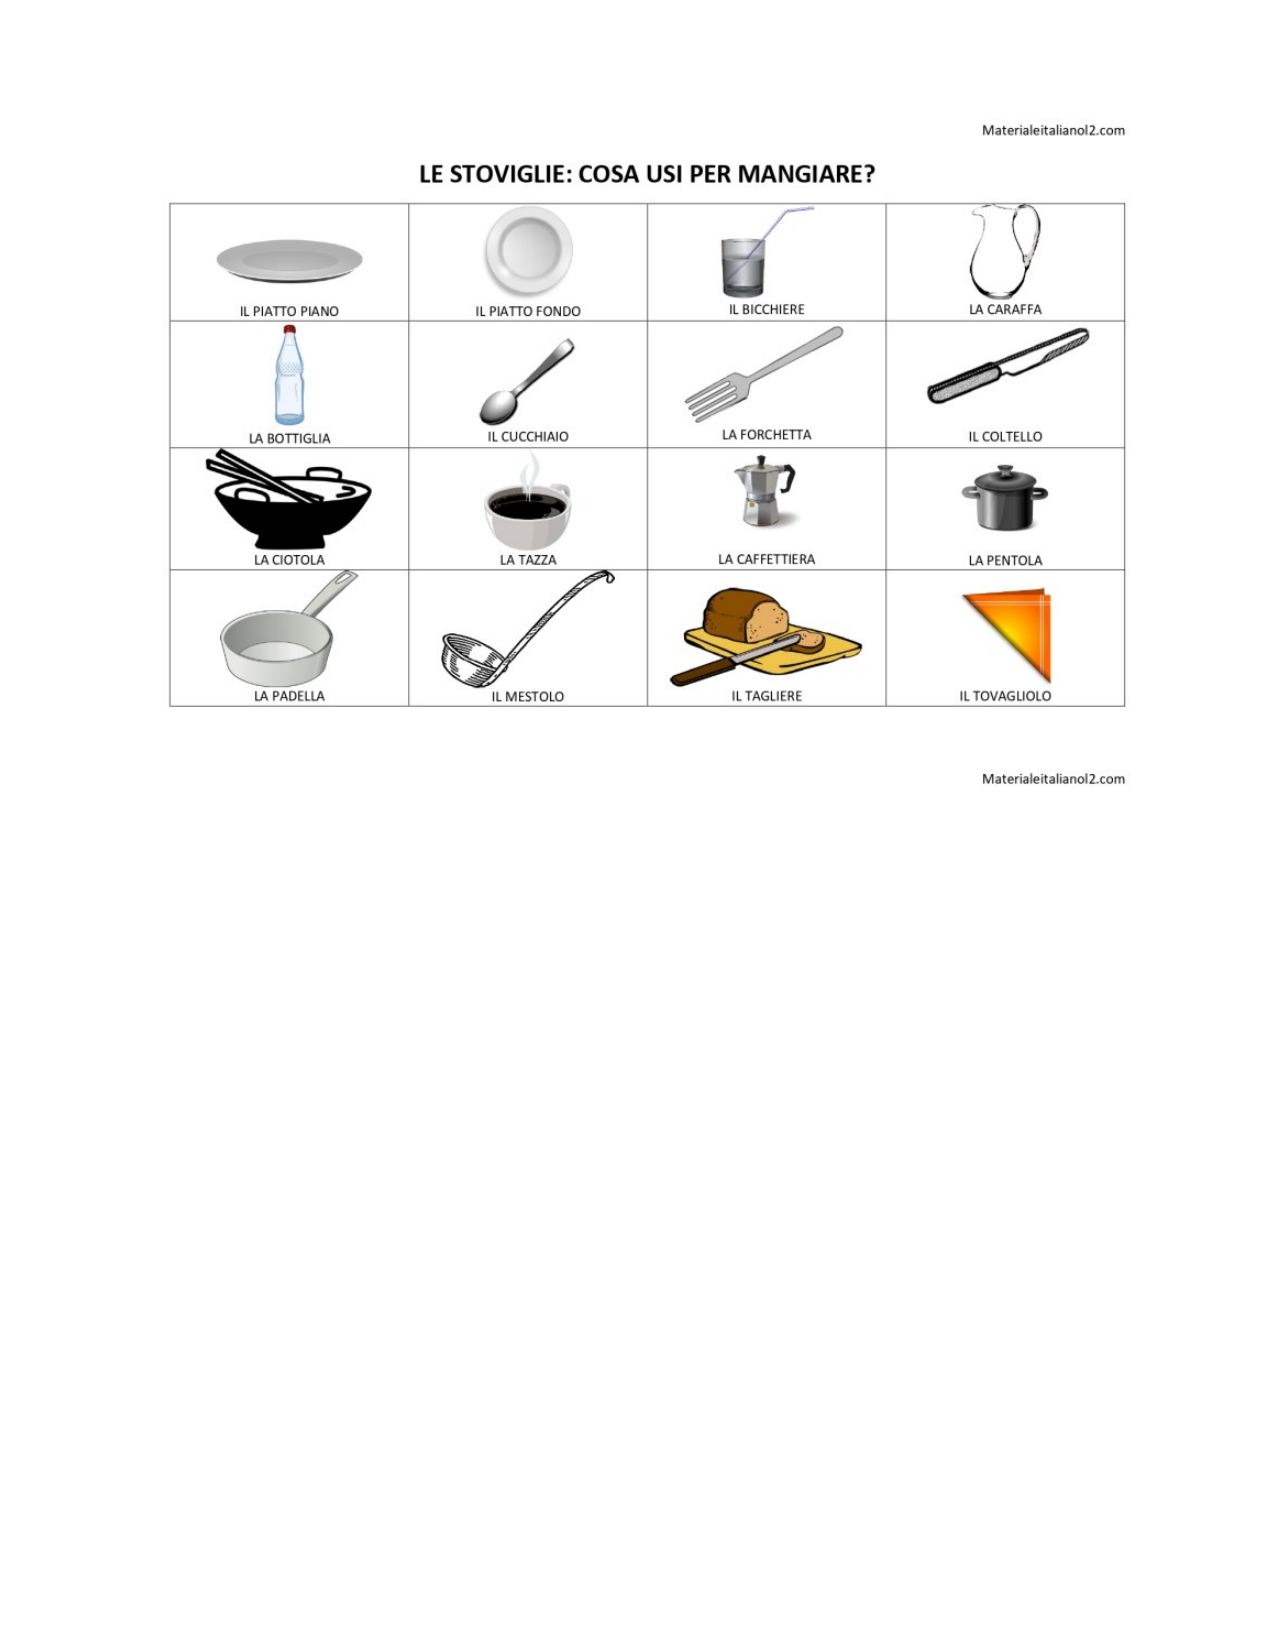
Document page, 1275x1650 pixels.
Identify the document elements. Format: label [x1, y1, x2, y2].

picture [75, 75, 1200, 871]
